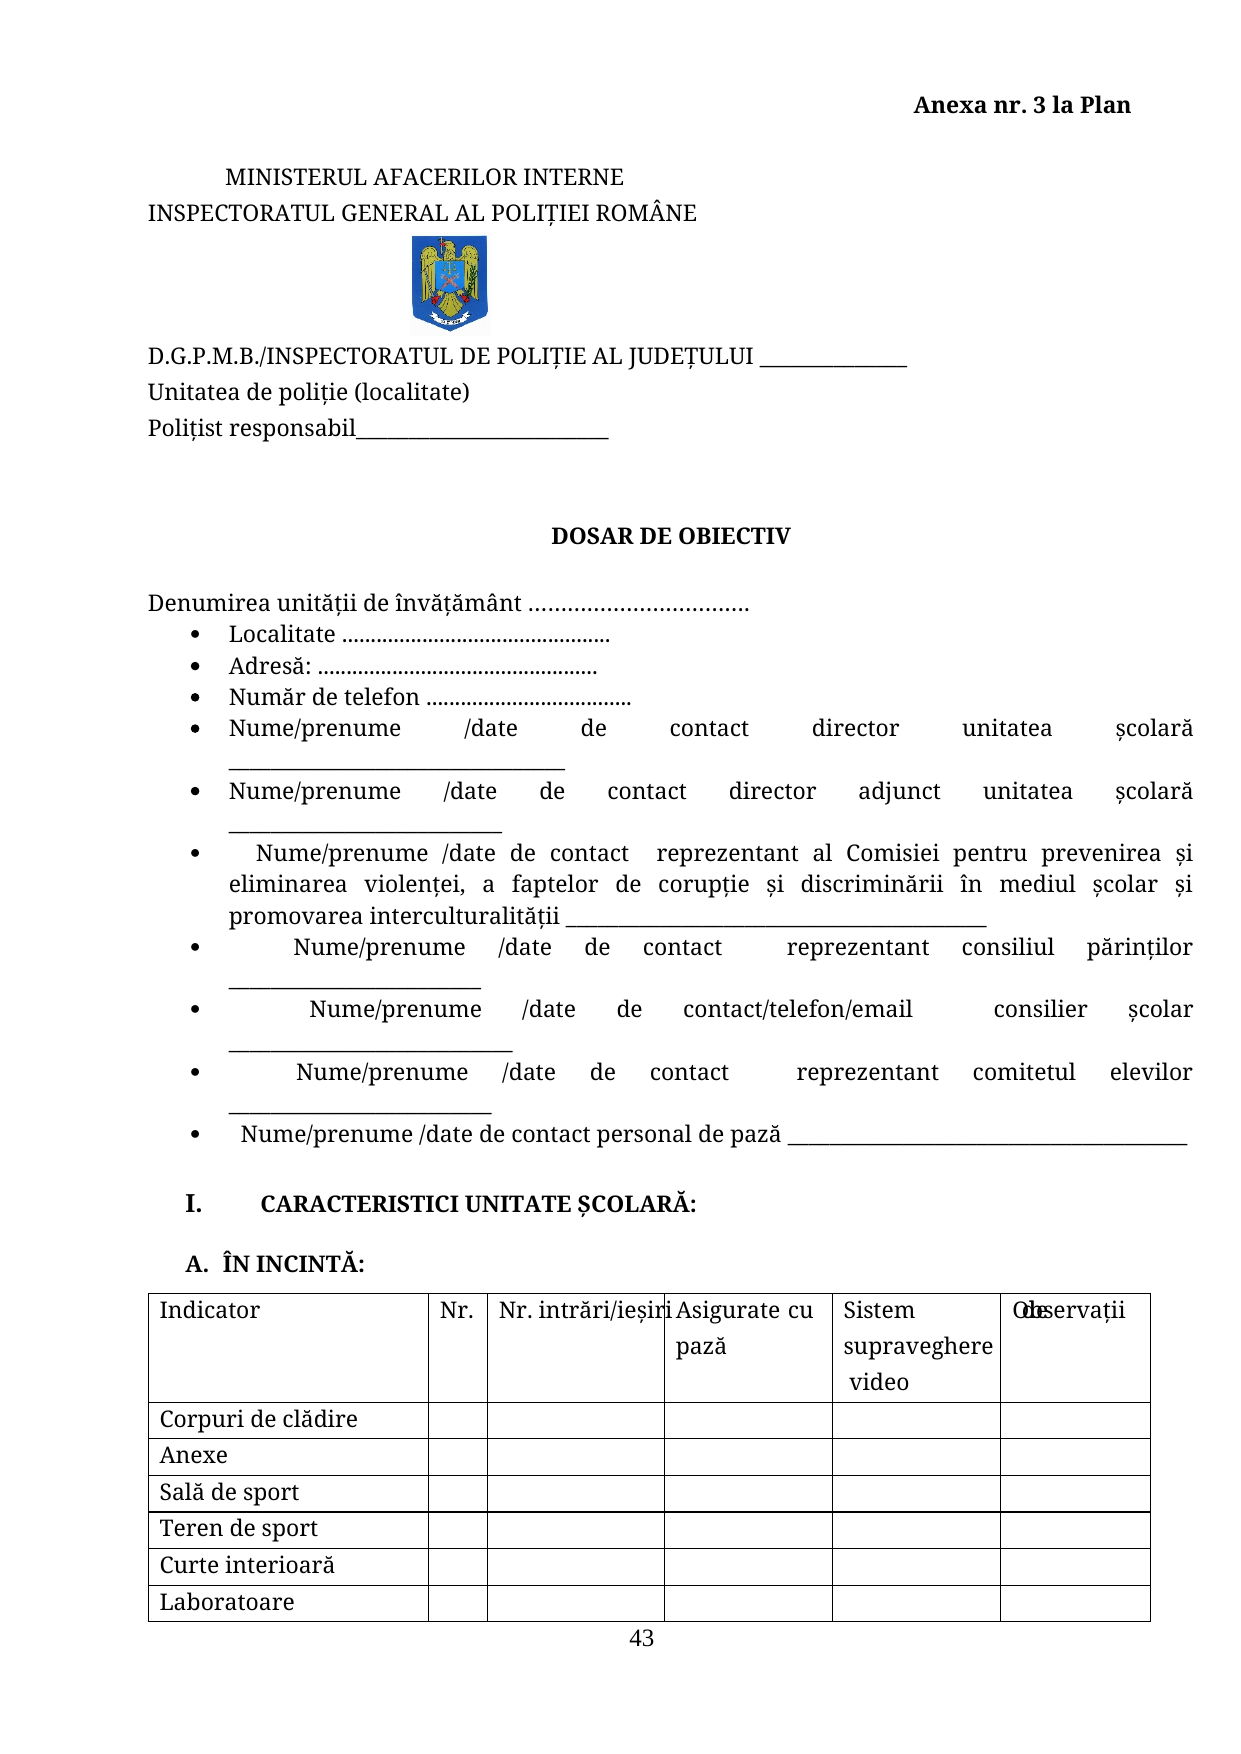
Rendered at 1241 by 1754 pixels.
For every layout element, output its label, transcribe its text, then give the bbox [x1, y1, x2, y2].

table_header Nr. [429, 1294, 487, 1402]
table_cell [833, 1403, 1000, 1438]
table_header Asigurate cu pază [665, 1294, 832, 1402]
list Nume/prenume /date de contact director unitatea școlară ________________________________ [191, 712, 1194, 774]
table_cell [1001, 1513, 1150, 1548]
table_cell Curte interioară [149, 1549, 428, 1584]
table_cell [488, 1549, 664, 1584]
table_cell [488, 1439, 664, 1475]
table_cell [429, 1513, 487, 1548]
list Nume/prenume /date de contact personal de pază ______________________________________ [191, 1118, 1194, 1149]
table_cell [833, 1476, 1000, 1511]
table_cell [429, 1403, 487, 1438]
table_cell [665, 1476, 832, 1511]
table_cell [665, 1549, 832, 1584]
table_cell [488, 1586, 664, 1621]
table_cell [1001, 1439, 1150, 1475]
table_cell [833, 1513, 1000, 1548]
table_cell Laboratoare [149, 1586, 428, 1621]
table_cell [429, 1476, 487, 1511]
list Nume/prenume /date de contact reprezentant consiliul părinților ________________________ [191, 931, 1194, 993]
list Adresă: ................................................. [191, 649, 1194, 681]
table_cell [429, 1439, 487, 1475]
table_header Sistem de supraveghere video [833, 1294, 1000, 1402]
table_header MINISTERUL AFACERILOR INTERNE INSPECTORATUL GENERAL AL POLIŢIEI ROMÂNE D.G.P.M.B./INSPECTORATUL DE POLIŢIE AL JUDEŢULUI ______________ Unitatea de poliţie (localitate) Poliţist responsabil________________________ [136, 161, 889, 448]
picture [409, 232, 491, 336]
table_cell [833, 1439, 1000, 1475]
table_cell [665, 1586, 832, 1621]
table_cell [1001, 1549, 1150, 1584]
table_cell [488, 1513, 664, 1548]
table_cell [1001, 1476, 1150, 1511]
table_header Nr. intrări/ieşiri [488, 1294, 664, 1402]
table_cell [429, 1586, 487, 1621]
table_cell [665, 1513, 832, 1548]
text DOSAR DE OBIECTIV [148, 520, 1194, 551]
table_cell [833, 1586, 1000, 1621]
table_cell [665, 1439, 832, 1475]
table_cell Teren de sport [149, 1513, 428, 1548]
table_cell [1001, 1403, 1150, 1438]
table_cell Corpuri de clădire [149, 1403, 428, 1438]
list Număr de telefon .................................... [191, 681, 1194, 712]
table_header Observaţii [1001, 1294, 1150, 1402]
list ÎN INCINTĂ: [185, 1247, 1194, 1279]
table_cell [429, 1549, 487, 1584]
list Nume/prenume /date de contact director adjunct unitatea școlară __________________________ [191, 774, 1194, 837]
list CARACTERISTICI UNITATE ŞCOLARĂ: [185, 1186, 1194, 1219]
table_cell [488, 1403, 664, 1438]
table_cell [833, 1549, 1000, 1584]
table_cell Anexe [149, 1439, 428, 1475]
table_cell [665, 1403, 832, 1438]
text Denumirea unității de învățământ ……………………………. [148, 587, 1194, 618]
table_header Indicator [149, 1294, 428, 1402]
list Nume/prenume /date de contact reprezentant al Comisiei pentru prevenirea și eliminarea violenței, a faptelor de corupție și discriminării în mediul școlar și promovarea interculturalității ________________________________________ [191, 837, 1194, 931]
table_cell [1001, 1586, 1150, 1621]
list Nume/prenume /date de contact reprezentant comitetul elevilor _________________________ [191, 1056, 1194, 1118]
text Anexa nr. 3 la Plan [148, 89, 1132, 120]
list Nume/prenume /date de contact/telefon/email consilier școlar ___________________________ [191, 993, 1194, 1056]
table_cell [488, 1476, 664, 1511]
list Localitate ............................................... [191, 618, 1194, 649]
table_cell Sală de sport [149, 1476, 428, 1511]
